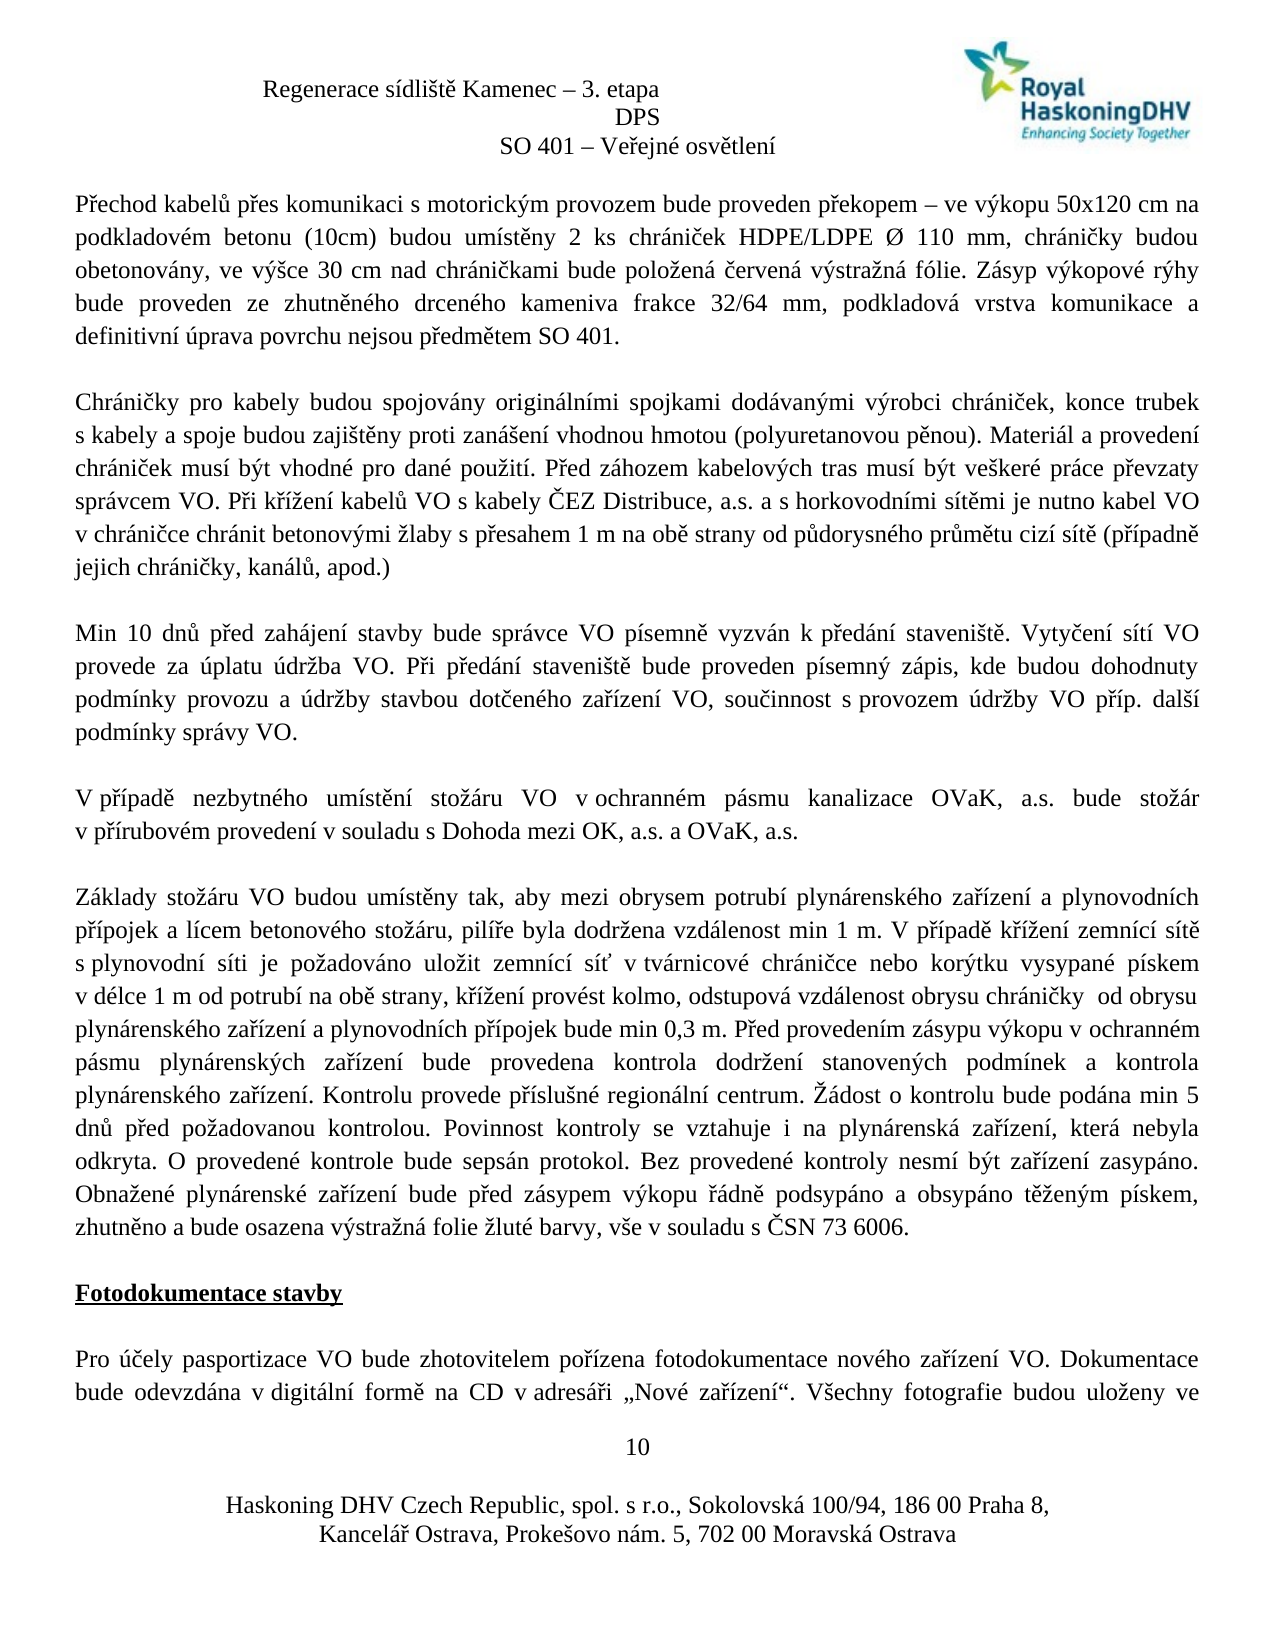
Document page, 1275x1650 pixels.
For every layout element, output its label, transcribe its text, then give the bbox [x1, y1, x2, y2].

text V případě nezbytného umístění stožáru VO v ochranném pásmu kanalizace OVaK, a.s. bude stožár v přírubovém provedení v souladu s Dohoda mezi OK, a.s. a OVaK, a.s. [75, 783, 1200, 845]
text Základy stožáru VO budou umístěny tak, aby mezi obrysem potrubí plynárenského zařízení a plynovodních přípojek a lícem betonového stožáru, pilíře byla dodržena vzdálenost min 1 m. V případě křížení zemnící sítě s plynovodní síti je požadováno uložit zemnící síť v tvárnicové chráničce nebo korýtku vysypané pískem v délce 1 m od potrubí na obě strany, křížení provést kolmo, odstupová vzdálenost obrysu chráničky od obrysu plynárenského zařízení a plynovodních přípojek bude min 0,3 m. Před provedením zásypu výkopu v ochranném pásmu plynárenských zařízení bude provedena kontrola dodržení stanovených podmínek a kontrola plynárenského zařízení. Kontrolu provede příslušné regionální centrum. Žádost o kontrolu bude podána min 5 dnů před požadovanou kontrolou. Povinnost kontroly se vztahuje i na plynárenská zařízení, která nebyla odkryta. O provedené kontrole bude sepsán protokol. Bez provedené kontroly nesmí být zařízení zasypáno. Obnažené plynárenské zařízení bude před zásypem výkopu řádně podsypáno a obsypáno těženým pískem, zhutněno a bude osazena výstražná folie žluté barvy, vše v souladu s ČSN 73 6006. [75, 882, 1200, 1241]
text Fotodokumentace stavby [75, 1278, 1200, 1307]
picture [952, 37, 1203, 154]
text Min 10 dnů před zahájení stavby bude správce VO písemně vyzván k předání staveniště. Vytyčení sítí VO provede za úplatu údržba VO. Při předání staveniště bude proveden písemný zápis, kde budou dohodnuty podmínky provozu a údržby stavbou dotčeného zařízení VO, součinnost s provozem údržby VO příp. další podmínky správy VO. [75, 618, 1200, 746]
text Chráničky pro kabely budou spojovány originálními spojkami dodávanými výrobci chrániček, konce trubek s kabely a spoje budou zajištěny proti zanášení vhodnou hmotou (polyuretanovou pěnou). Materiál a provedení chrániček musí být vhodné pro dané použití. Před záhozem kabelových tras musí být veškeré práce převzaty správcem VO. Při křížení kabelů VO s kabely ČEZ Distribuce, a.s. a s horkovodními sítěmi je nutno kabel VO v chráničce chránit betonovými žlaby s přesahem 1 m na obě strany od půdorysného průmětu cizí sítě (případně jejich chráničky, kanálů, apod.) [75, 387, 1200, 581]
text Přechod kabelů přes komunikaci s motorickým provozem bude proveden překopem – ve výkopu 50x120 cm na podkladovém betonu (10cm) budou umístěny 2 ks chrániček HDPE/LDPE Ø 110 mm, chráničky budou obetonovány, ve výšce 30 cm nad chráničkami bude položená červená výstražná fólie. Zásyp výkopové rýhy bude proveden ze zhutněného drceného kameniva frakce 32/64 mm, podkladová vrstva komunikace a definitivní úprava povrchu nejsou předmětem SO 401. [75, 189, 1200, 349]
